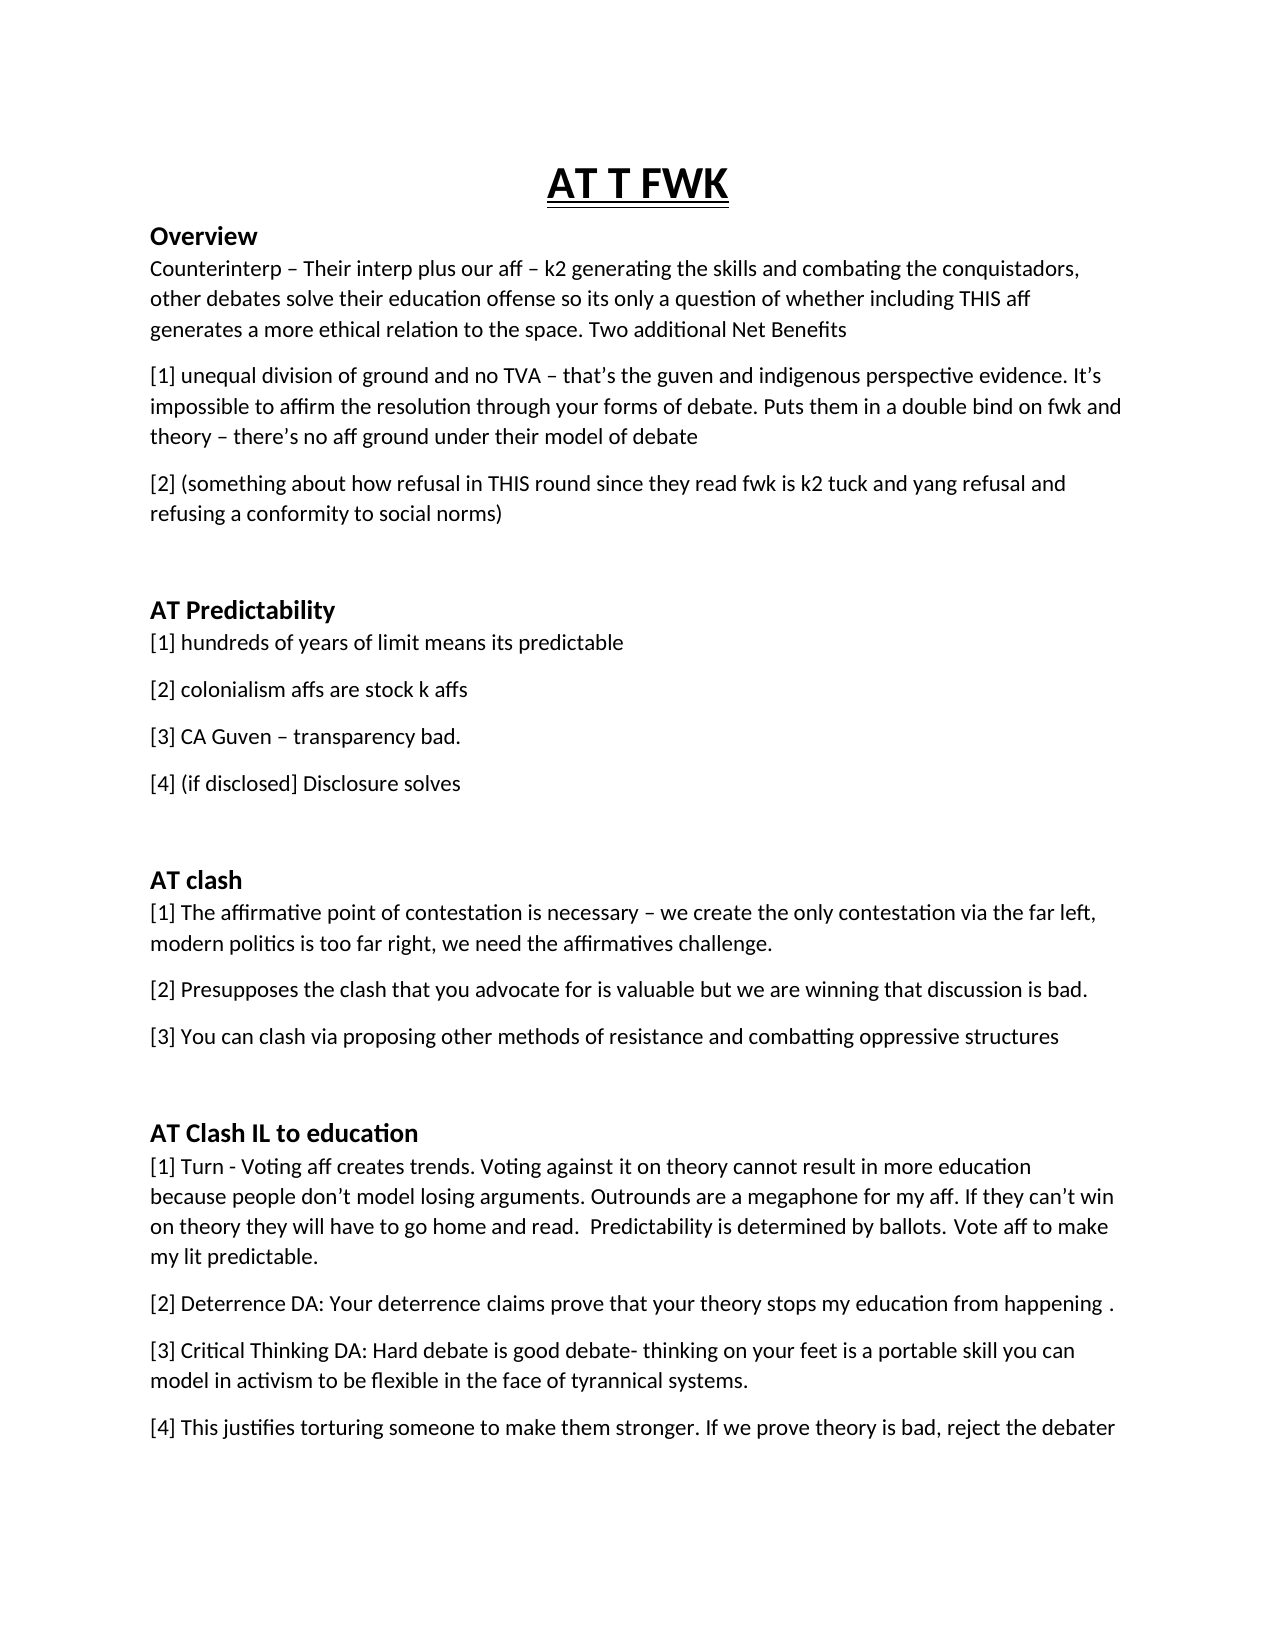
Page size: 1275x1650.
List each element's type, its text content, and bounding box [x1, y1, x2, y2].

text [1] Turn - Voting aff creates trends. Voting against it on theory cannot result in more education because people don’t model losing arguments. Outrounds are a megaphone for my aff. If they can’t win on theory they will have to go home and read. Predictability is determined by ballots. Vote aff to make my lit predictable. [150, 1152, 1125, 1270]
text [4] This justifies torturing someone to make them stronger. If we prove theory is bad, reject the debater [150, 1413, 1125, 1441]
text [2] colonialism affs are stock k affs [150, 675, 1125, 703]
text [1] The affirmative point of contestation is necessary – we create the only contestation via the far left, modern politics is too far right, we need the affirmatives challenge. [150, 898, 1125, 957]
text [2] (something about how refusal in THIS round since they read fwk is k2 tuck and yang refusal and refusing a conformity to social norms) [150, 469, 1125, 527]
text [3] CA Guven – transparency bad. [150, 722, 1125, 750]
subtitle AT Predictability [150, 593, 1125, 626]
text [2] Presupposes the clash that you advocate for is valuable but we are winning that discussion is bad. [150, 976, 1125, 1003]
text [4] (if disclosed] Disclosure solves [150, 769, 1125, 797]
text Counterinterp – Their interp plus our aff – k2 generating the skills and combating the conquistadors, other debates solve their education offense so its only a question of whether including THIS aff generates a more ethical relation to the space. Two additional Net Benefits [150, 254, 1125, 343]
text [2] Deterrence DA: Your deterrence claims prove that your theory stops my education from happening . [150, 1289, 1125, 1317]
text [3] You can clash via proposing other methods of resistance and combatting oppressive structures [150, 1022, 1125, 1050]
subtitle AT Clash IL to education [150, 1116, 1125, 1149]
text [3] Critical Thinking DA: Hard debate is good debate- thinking on your feet is a portable skill you can model in activism to be flexible in the face of tyrannical systems. [150, 1336, 1125, 1394]
subtitle Overview [150, 219, 1125, 252]
text [1] unequal division of ground and no TVA – that’s the guven and indigenous perspective evidence. It’s impossible to affirm the resolution through your forms of debate. Puts them in a double bind on fwk and theory – there’s no aff ground under their model of debate [150, 362, 1125, 450]
subtitle AT clash [150, 863, 1125, 896]
text [1] hundreds of years of limit means its predictable [150, 628, 1125, 656]
subtitle AT T FWK [150, 154, 1125, 210]
